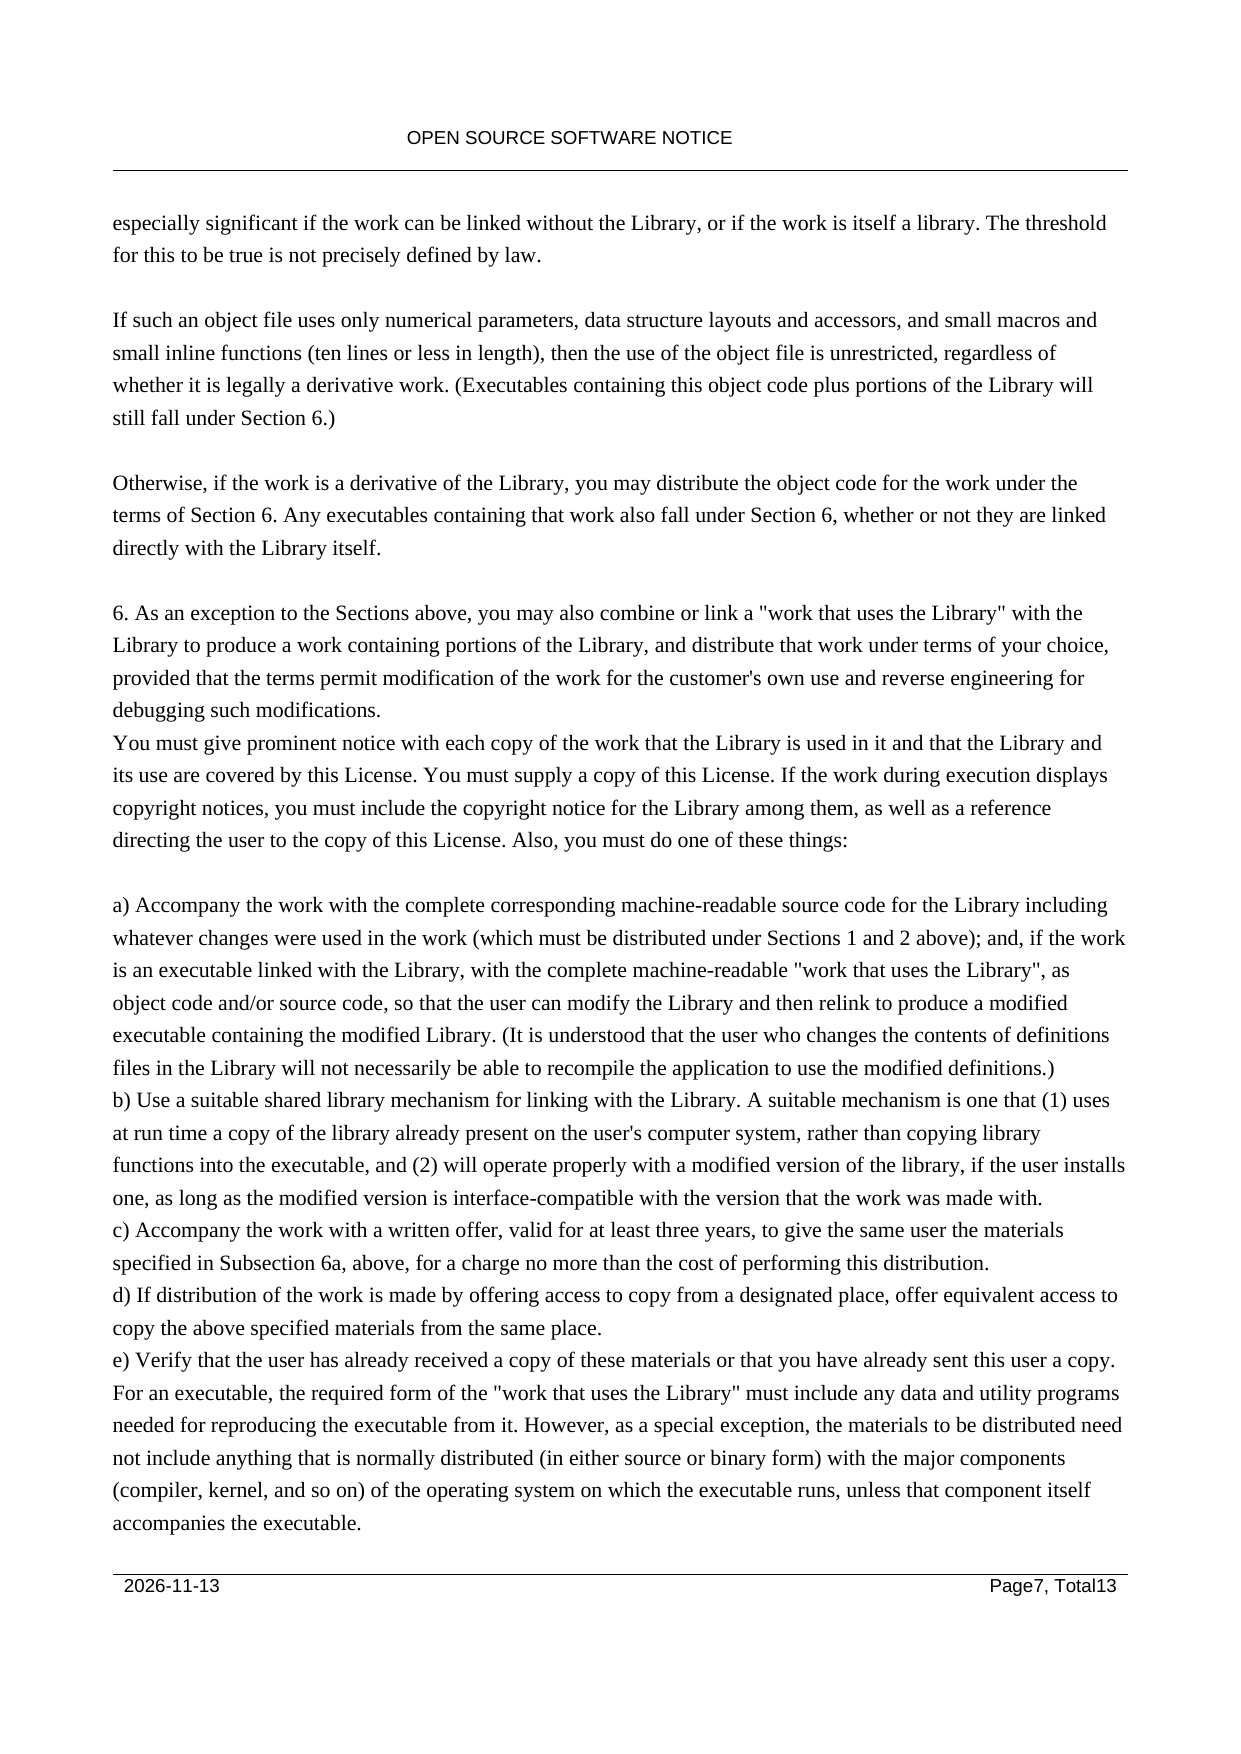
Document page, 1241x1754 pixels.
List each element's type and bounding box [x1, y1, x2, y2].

text [112, 206, 1128, 1539]
